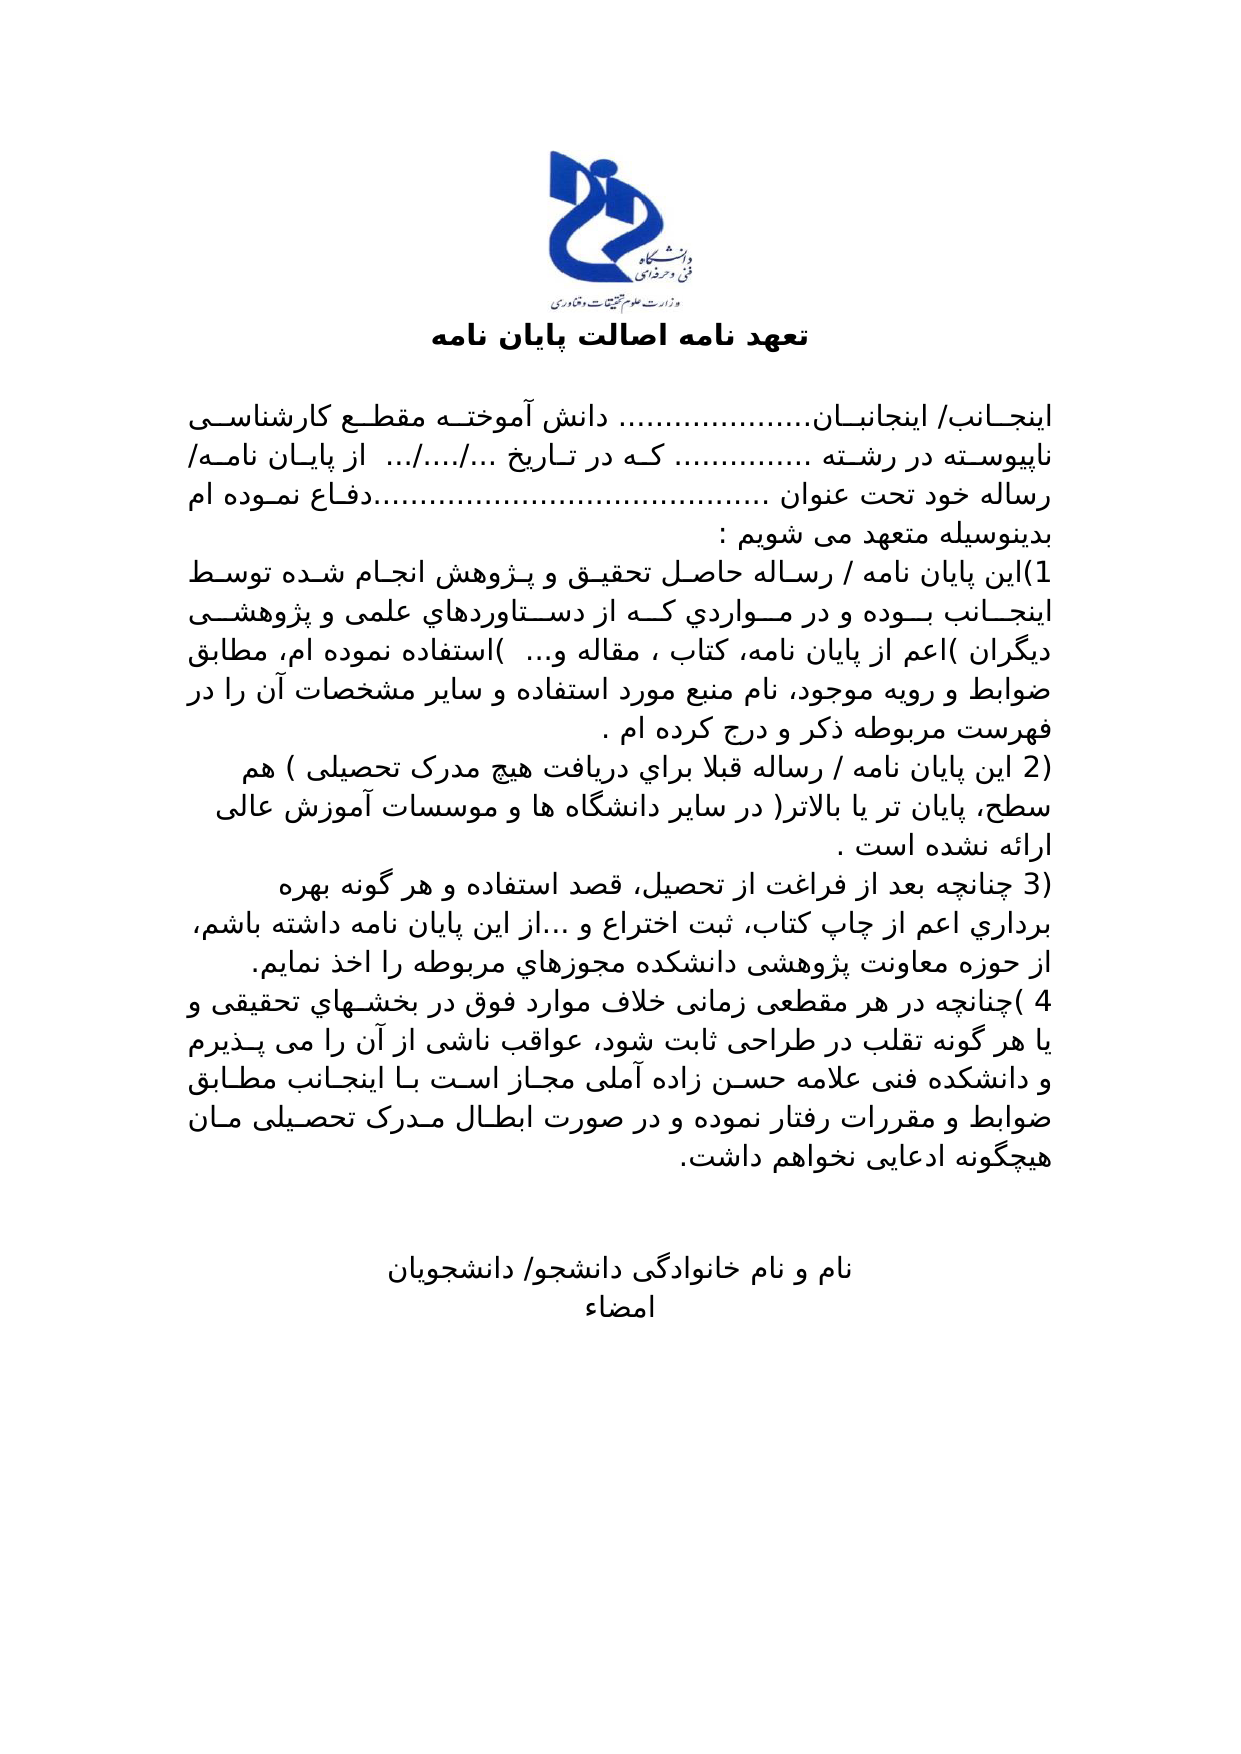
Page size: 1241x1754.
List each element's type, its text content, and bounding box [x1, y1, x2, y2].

text اينجانب/ اینجانبان..................... دانش آموخته مقطع کارشناسی ناپيوسته در رشته ............... که در تاريخ .../..../... از پايان نامه/ رساله خود تحت عنوان ...........................................دفاع نموده ام بدينوسيله متعهد می شويم : [187, 399, 1053, 550]
text نام و نام خانوادگی دانشجو/ دانشجویان [187, 1252, 1053, 1286]
text 1)اين پايان نامه / رساله حاصل تحقيق و پژوهش انجام شده توسط اينجانب بوده و در مواردي که از دستاوردهاي علمی و پژوهشی ديگران )اعم از پايان نامه، کتاب ، مقاله و... )استفاده نموده ام، مطابق ضوابط و رويه موجود، نام منبع مورد استفاده و ساير مشخصات آن را در فهرست مربوطه ذکر و درج کرده ام . [187, 555, 1053, 745]
text (2 اين پايان نامه / رساله قبلا براي دريافت هيچ مدرک تحصيلی ) هم سطح، پايان تر يا بالاتر( در ساير دانشگاه ها و موسسات آموزش عالی ارائه نشده است . [187, 750, 1053, 862]
text امضاء [187, 1291, 1053, 1325]
text (3 چنانچه بعد از فراغت از تحصيل، قصد استفاده و هر گونه بهره برداري اعم از چاپ کتاب، ثبت اختراع و ...از اين پايان نامه داشته باشم، از حوزه معاونت پژوهشی دانشکده مجوزهاي مربوطه را اخذ نمايم. [187, 867, 1053, 979]
text 4 )چنانچه در هر مقطعی زمانی خلاف موارد فوق در بخشهاي تحقيقی و يا هر گونه تقلب در طراحی ثابت شود، عواقب ناشی از آن را می پذيرم و دانشکده فنی علامه حسن زاده آملی مجاز است با اينجانب مطابق ضوابط و مقررات رفتار نموده و در صورت ابطال مدرک تحصيلی مان هيچگونه ادعايی نخواهم داشت. [187, 984, 1053, 1174]
text تعهد نامه اصالت پایان نامه [187, 318, 1053, 352]
